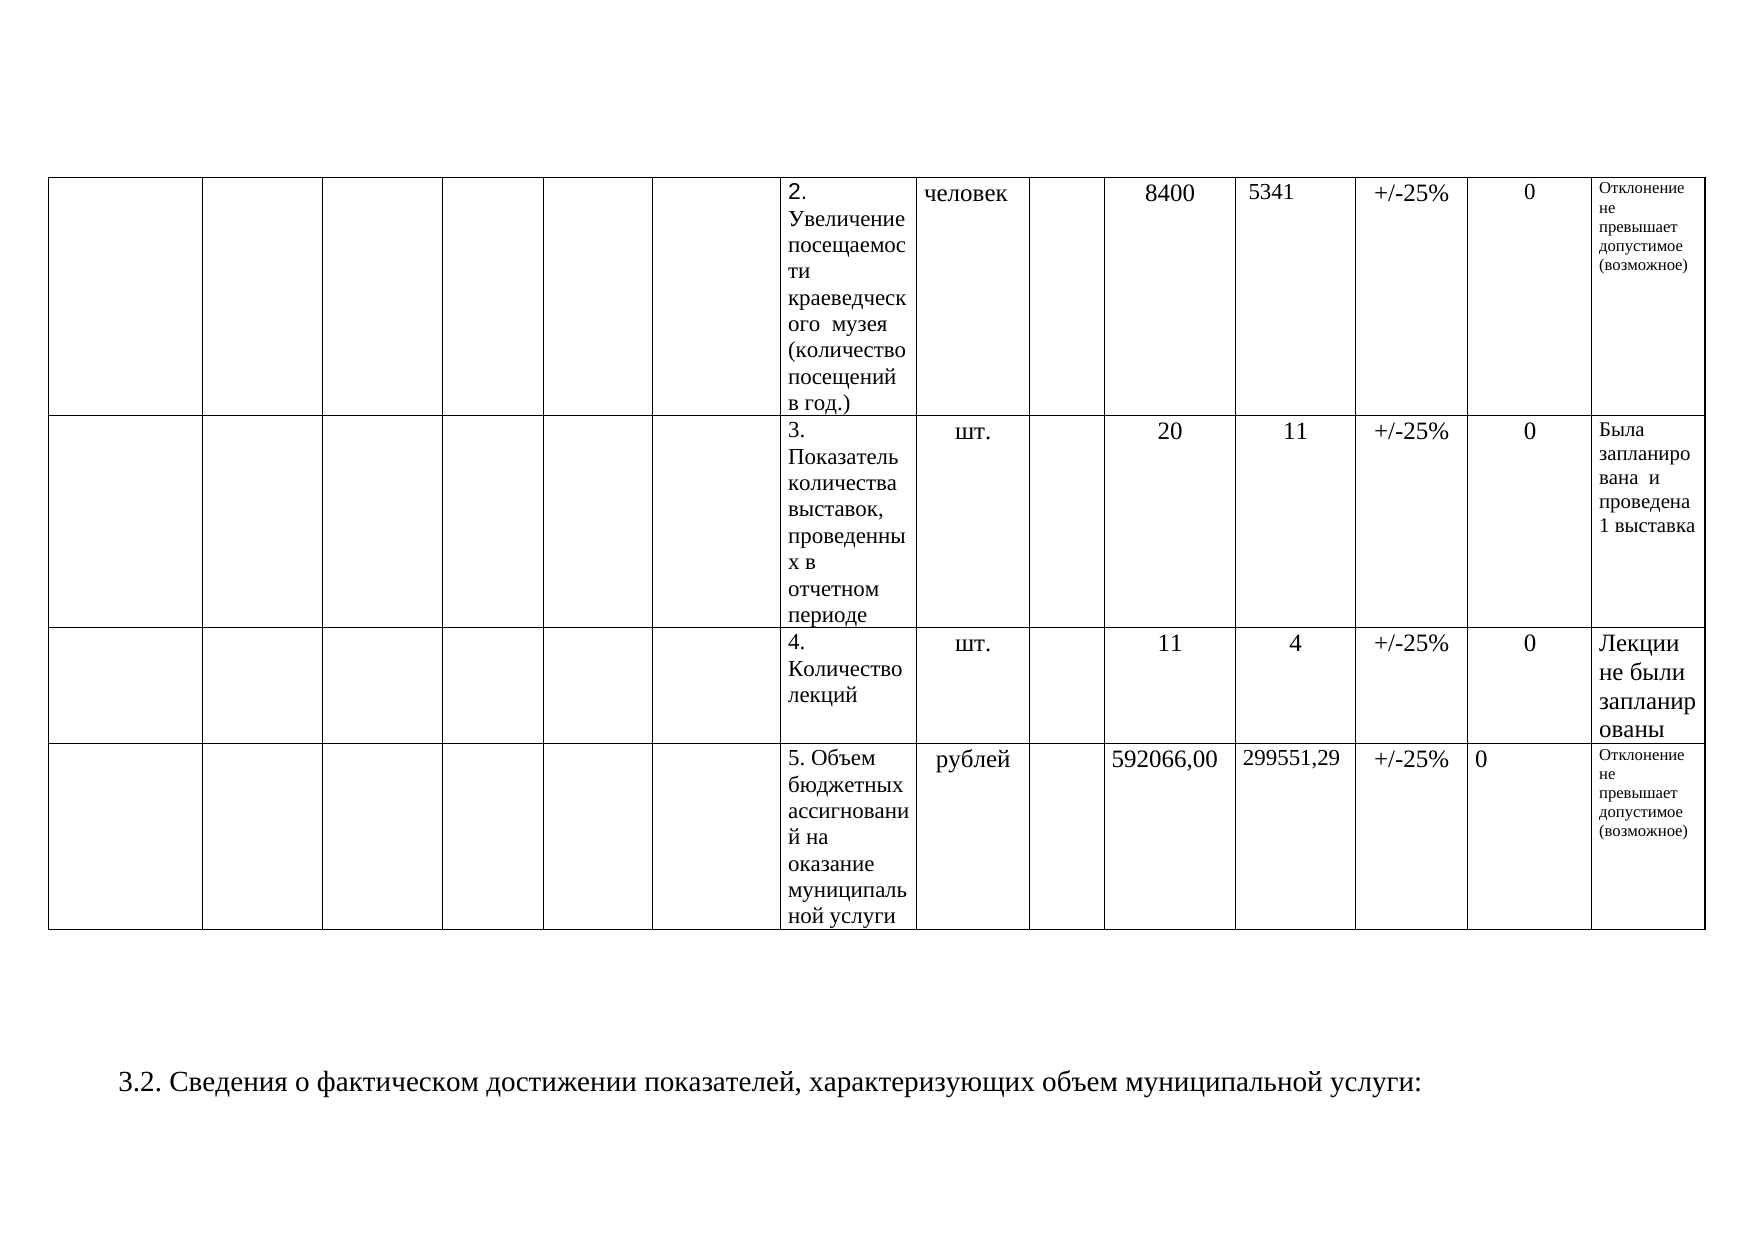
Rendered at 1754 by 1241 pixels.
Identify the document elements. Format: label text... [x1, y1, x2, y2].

table_cell 20 [1105, 416, 1235, 627]
table_cell [323, 416, 442, 627]
table_cell 5. Объем бюджетных ассигнований на оказание муниципальной услуги [781, 744, 916, 929]
table_cell 0 [1468, 744, 1591, 929]
table_cell [544, 744, 652, 929]
table_cell 4 [1236, 628, 1355, 743]
table_cell [49, 628, 202, 743]
table_cell 0 [1468, 628, 1591, 743]
table_cell Была запланирована и проведена 1 выставка [1592, 416, 1704, 627]
table_cell 299551,29 [1236, 744, 1355, 929]
table_cell [653, 178, 780, 415]
table_cell 4. Количество лекций [781, 628, 916, 743]
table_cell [1592, 178, 1704, 415]
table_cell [544, 178, 652, 415]
table_cell [203, 744, 322, 929]
table_cell +/-25% [1356, 628, 1467, 743]
table_cell [544, 416, 652, 627]
table_cell [1030, 628, 1104, 743]
table_cell 2. Увеличение посещаемости краеведческого музея (количество посещений в год.) [781, 178, 916, 415]
table_cell [653, 628, 780, 743]
table_cell 11 [1236, 416, 1355, 627]
table_cell человек [917, 178, 1029, 415]
table_cell шт. [917, 416, 1029, 627]
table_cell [203, 178, 322, 415]
table_cell [203, 628, 322, 743]
table_cell 592066,00 [1105, 744, 1235, 929]
table_cell +/-25% [1356, 178, 1467, 415]
table_cell рублей [917, 744, 1029, 929]
table_cell [653, 744, 780, 929]
table_cell [1030, 178, 1104, 415]
table_cell [49, 416, 202, 627]
table_cell [1030, 744, 1104, 929]
text 3.2. Сведения о фактическом достижении показателей, характеризующих объем муниципальной услуги: [118, 1064, 1636, 1098]
table_cell [1030, 416, 1104, 627]
table_cell [323, 628, 442, 743]
table_cell [49, 744, 202, 929]
table_cell Отклонение не превышает допустимое (возможное) [1592, 744, 1704, 929]
table_cell Лекции не были запланированы [1592, 628, 1704, 743]
table_cell 8400 [1105, 178, 1235, 415]
table_cell [323, 744, 442, 929]
table_cell [443, 628, 543, 743]
table_cell 11 [1105, 628, 1235, 743]
table_cell [323, 178, 442, 415]
table_cell [443, 744, 543, 929]
table_cell [544, 628, 652, 743]
table_cell 0 [1468, 416, 1591, 627]
table_cell 0 [1468, 178, 1591, 415]
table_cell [49, 178, 202, 415]
table_cell [653, 416, 780, 627]
table_cell +/-25% [1356, 416, 1467, 627]
table_cell +/-25% [1356, 744, 1467, 929]
table_cell 3. Показатель количества выставок, проведенных в отчетном периоде [781, 416, 916, 627]
table_cell шт. [917, 628, 1029, 743]
table_cell 5341 [1236, 178, 1355, 415]
table_cell [443, 416, 543, 627]
table_cell [203, 416, 322, 627]
table_cell [443, 178, 543, 415]
